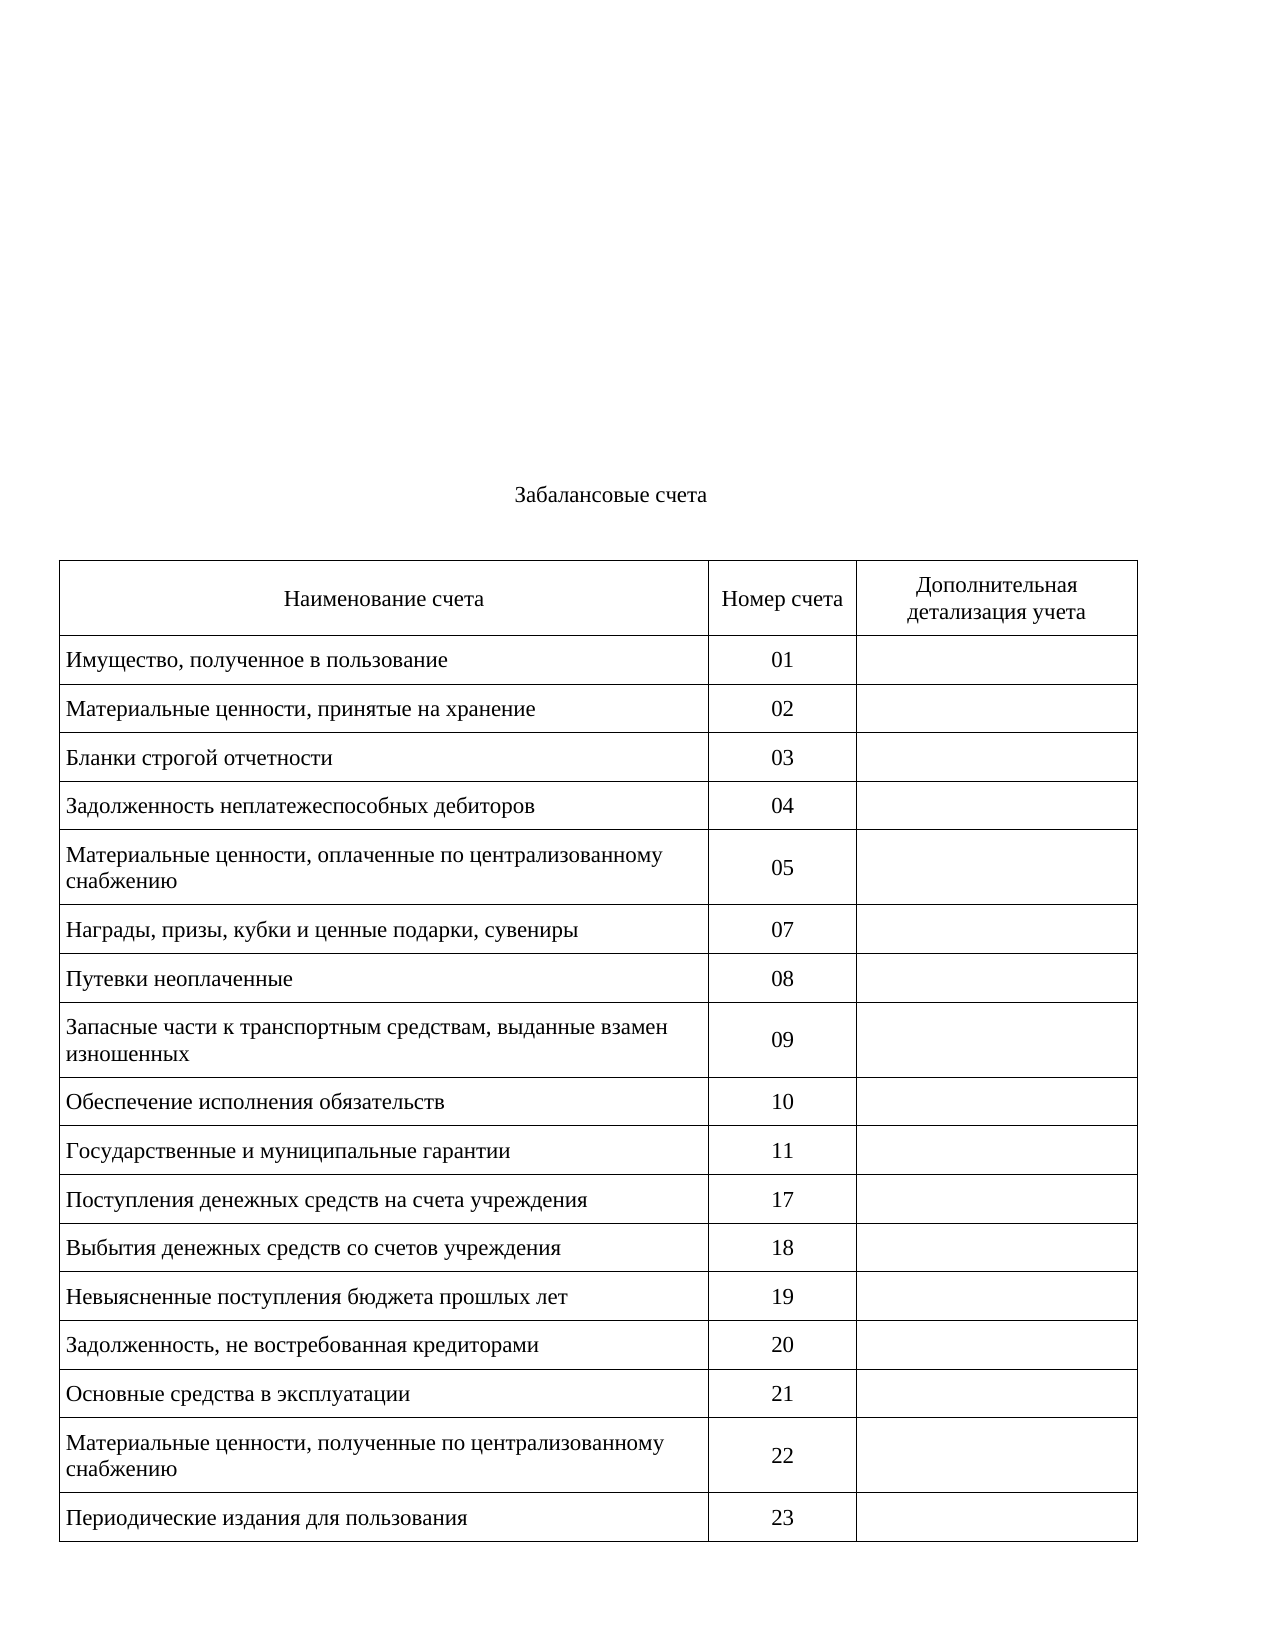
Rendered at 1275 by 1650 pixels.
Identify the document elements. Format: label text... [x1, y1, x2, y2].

table_cell Основные средства в эксплуатации [60, 1370, 708, 1417]
table_cell 17 [709, 1175, 856, 1223]
table_cell Задолженность, не востребованная кредиторами [60, 1321, 708, 1368]
table_cell 11 [709, 1126, 856, 1174]
table_cell 01 [709, 636, 856, 683]
table_cell Материальные ценности, принятые на хранение [60, 685, 708, 732]
table_cell Путевки неоплаченные [60, 954, 708, 1002]
table_cell [857, 636, 1137, 683]
table_cell [857, 954, 1137, 1002]
table_cell 04 [709, 782, 856, 829]
table_cell Награды, призы, кубки и ценные подарки, сувениры [60, 905, 708, 953]
table_cell [857, 1224, 1137, 1271]
table_cell 22 [709, 1418, 856, 1492]
table_cell Поступления денежных средств на счета учреждения [60, 1175, 708, 1223]
table_cell Задолженность неплатежеспособных дебиторов [60, 782, 708, 829]
table_cell 03 [709, 733, 856, 781]
table_cell [857, 1175, 1137, 1223]
table_cell Периодические издания для пользования [60, 1493, 708, 1541]
table_cell 02 [709, 685, 856, 732]
table_cell Запасные части к транспортным средствам, выданные взамен изношенных [60, 1003, 708, 1077]
table_cell Бланки строгой отчетности [60, 733, 708, 781]
text Забалансовые счета [59, 481, 1163, 507]
table_cell [857, 830, 1137, 904]
table_cell 19 [709, 1272, 856, 1320]
table_header Дополнительная детализация учета [857, 561, 1137, 635]
table_header Наименование счета [60, 561, 708, 635]
table_header Номер счета [709, 561, 856, 635]
table_cell [857, 1493, 1137, 1541]
table_cell Обеспечение исполнения обязательств [60, 1078, 708, 1125]
table_cell [857, 685, 1137, 732]
table_cell [857, 905, 1137, 953]
table_cell 20 [709, 1321, 856, 1368]
table_cell Материальные ценности, полученные по централизованному снабжению [60, 1418, 708, 1492]
table_cell Государственные и муниципальные гарантии [60, 1126, 708, 1174]
table_cell 21 [709, 1370, 856, 1417]
table_cell [857, 1418, 1137, 1492]
table_cell [857, 1370, 1137, 1417]
table_cell [857, 1078, 1137, 1125]
table_cell Имущество, полученное в пользование [60, 636, 708, 683]
table_cell Невыясненные поступления бюджета прошлых лет [60, 1272, 708, 1320]
table_cell 08 [709, 954, 856, 1002]
table_cell [857, 1126, 1137, 1174]
table_cell [857, 1003, 1137, 1077]
table_cell 10 [709, 1078, 856, 1125]
table_cell Выбытия денежных средств со счетов учреждения [60, 1224, 708, 1271]
table_cell 07 [709, 905, 856, 953]
table_cell [857, 1321, 1137, 1368]
table_cell [857, 1272, 1137, 1320]
table_cell 05 [709, 830, 856, 904]
table_cell [857, 733, 1137, 781]
table_cell 09 [709, 1003, 856, 1077]
table_cell 18 [709, 1224, 856, 1271]
table_cell [857, 782, 1137, 829]
table_cell Материальные ценности, оплаченные по централизованному снабжению [60, 830, 708, 904]
table_cell 23 [709, 1493, 856, 1541]
